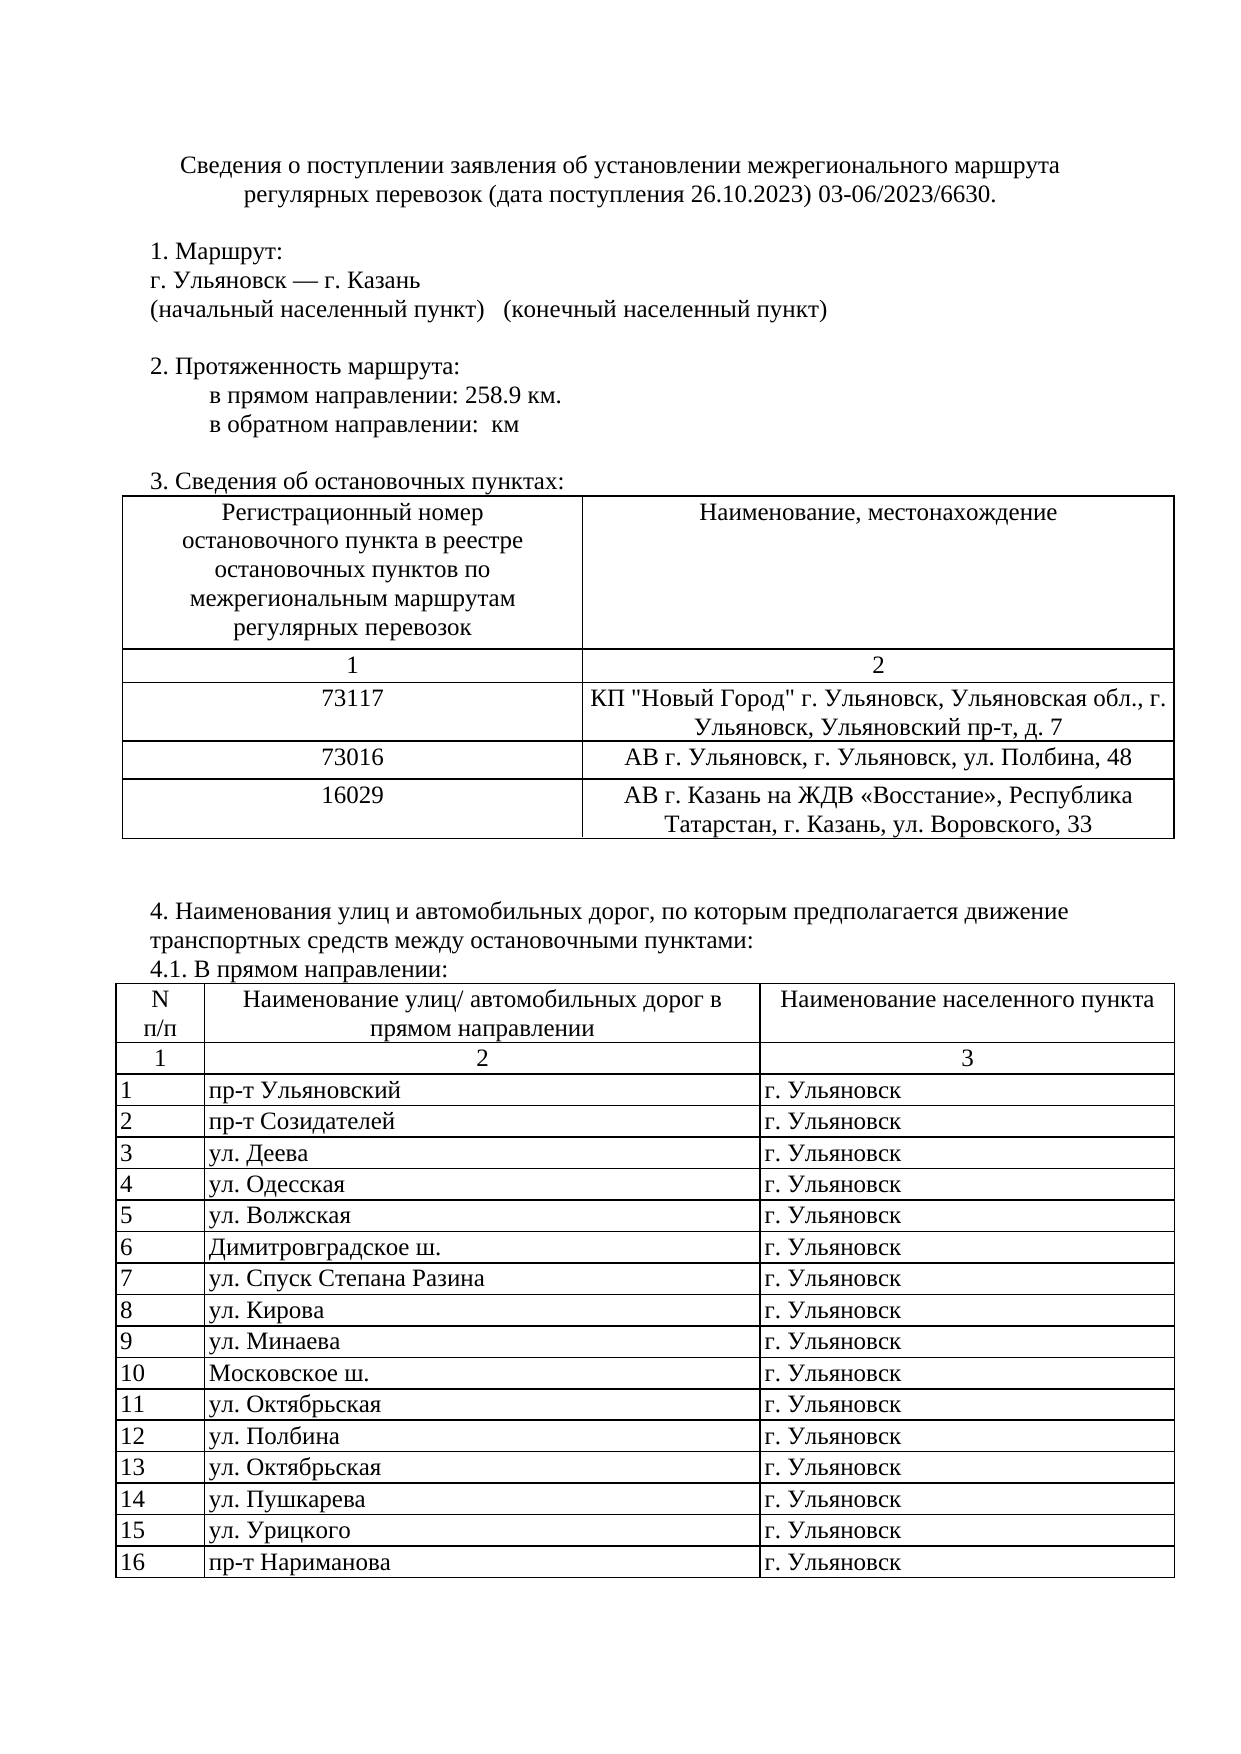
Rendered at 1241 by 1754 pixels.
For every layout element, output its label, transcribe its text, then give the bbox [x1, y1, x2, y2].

table_cell ул. Волжская [205, 1201, 759, 1231]
table_cell 11 [117, 1390, 204, 1419]
table_cell 7 [117, 1264, 204, 1293]
table_cell 73117 [123, 683, 582, 740]
table_header Наименование населенного пункта [761, 984, 1174, 1042]
table_cell 8 [117, 1295, 204, 1325]
table_cell 1 [117, 1075, 204, 1105]
table_cell пр-т Созидателей [205, 1106, 759, 1136]
table_cell 4 [117, 1169, 204, 1199]
text г. Ульяновск — г. Казань [150, 265, 1090, 294]
table_cell г. Ульяновск [761, 1295, 1174, 1325]
text Сведения о поступлении заявления об установлении межрегионального маршрута регулярных перевозок (дата поступления 26.10.2023) 03-06/2023/6630. [150, 150, 1090, 207]
table_cell 16029 [123, 780, 582, 837]
table_cell г. Ульяновск [761, 1484, 1174, 1514]
table_cell 15 [117, 1515, 204, 1545]
table_cell г. Ульяновск [761, 1106, 1174, 1136]
table_header N п/п [117, 984, 204, 1042]
table_cell г. Ульяновск [761, 1421, 1174, 1451]
table_cell пр-т Нариманова [205, 1547, 759, 1577]
table_cell г. Ульяновск [761, 1547, 1174, 1577]
table_cell г. Ульяновск [761, 1138, 1174, 1168]
table_cell г. Ульяновск [761, 1232, 1174, 1262]
table_cell ул. Пушкарева [205, 1484, 759, 1514]
table_cell г. Ульяновск [761, 1327, 1174, 1356]
table_cell ул. Одесская [205, 1169, 759, 1199]
text 4.1. В прямом направлении: [150, 954, 1090, 983]
text 4. Наименования улиц и автомобильных дорог, по которым предполагается движение транспортных средств между остановочными пунктами: [150, 896, 1090, 954]
table_cell 9 [117, 1327, 204, 1356]
table_cell 14 [117, 1484, 204, 1514]
table_header Регистрационный номер остановочного пункта в реестре остановочных пунктов по межрегиональным маршрутам регулярных перевозок [123, 497, 582, 648]
text 3. Сведения об остановочных пунктах: [150, 466, 1090, 495]
table_cell ул. Минаева [205, 1327, 759, 1356]
table_cell ул. Кирова [205, 1295, 759, 1325]
table_cell 3 [117, 1138, 204, 1168]
table_cell 1 [123, 650, 582, 681]
table_cell 5 [117, 1201, 204, 1231]
table_cell 10 [117, 1358, 204, 1388]
table_cell пр-т Ульяновский [205, 1075, 759, 1105]
table_cell 73016 [123, 742, 582, 778]
table_cell АВ г. Ульяновск, г. Ульяновск, ул. Полбина, 48 [583, 742, 1173, 778]
text (начальный населенный пункт) (конечный населенный пункт) [150, 294, 1090, 322]
table_cell г. Ульяновск [761, 1264, 1174, 1293]
table_cell г. Ульяновск [761, 1452, 1174, 1482]
table_cell г. Ульяновск [761, 1390, 1174, 1419]
table_cell ул. Октябрьская [205, 1452, 759, 1482]
table_cell 6 [117, 1232, 204, 1262]
table_cell г. Ульяновск [761, 1075, 1174, 1105]
table_cell г. Ульяновск [761, 1169, 1174, 1199]
table_cell 2 [583, 650, 1173, 681]
table_cell АВ г. Казань на ЖДВ «Восстание», Республика Татарстан, г. Казань, ул. Воровского, 33 [583, 780, 1173, 837]
table_cell КП "Новый Город" г. Ульяновск, Ульяновская обл., г. Ульяновск, Ульяновский пр-т, д. 7 [583, 683, 1173, 740]
table_cell Димитровградское ш. [205, 1232, 759, 1262]
text 1. Маршрут: [150, 236, 1090, 265]
table_cell ул. Полбина [205, 1421, 759, 1451]
table_cell г. Ульяновск [761, 1358, 1174, 1388]
table_cell 12 [117, 1421, 204, 1451]
table_header Наименование, местонахождение [583, 497, 1173, 648]
table_cell 2 [205, 1043, 759, 1073]
table_cell ул. Урицкого [205, 1515, 759, 1545]
text в прямом направлении: 258.9 км. [150, 380, 1090, 409]
table_cell г. Ульяновск [761, 1201, 1174, 1231]
table_cell 16 [117, 1547, 204, 1577]
table_cell ул. Деева [205, 1138, 759, 1168]
table_cell 13 [117, 1452, 204, 1482]
table_cell 2 [117, 1106, 204, 1136]
table_cell Московское ш. [205, 1358, 759, 1388]
table_cell ул. Спуск Степана Разина [205, 1264, 759, 1293]
table_cell ул. Октябрьская [205, 1390, 759, 1419]
text в обратном направлении: км [150, 409, 1090, 437]
table_header Наименование улиц/ автомобильных дорог в прямом направлении [205, 984, 759, 1042]
table_cell г. Ульяновск [761, 1515, 1174, 1545]
text 2. Протяженность маршрута: [150, 351, 1090, 380]
table_cell 3 [761, 1043, 1174, 1073]
table_cell 1 [117, 1043, 204, 1073]
